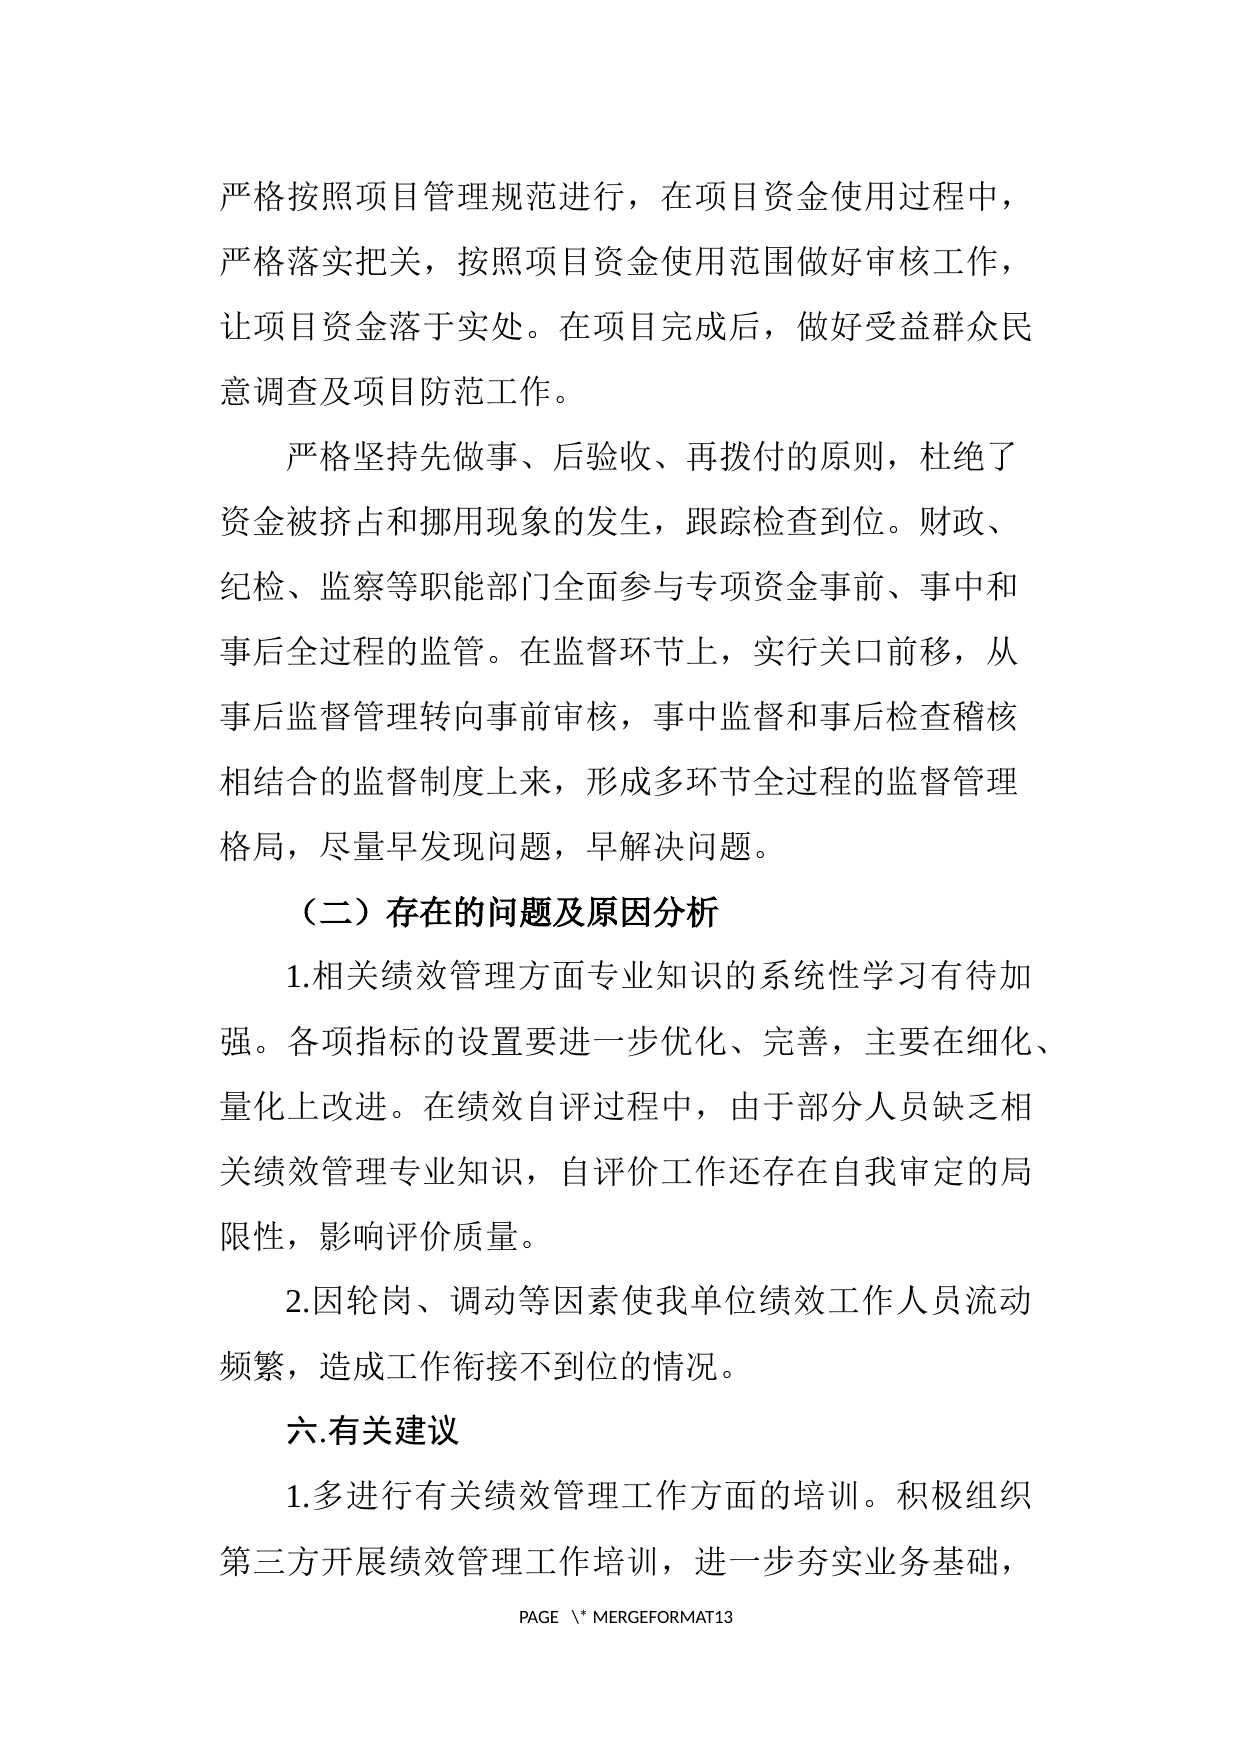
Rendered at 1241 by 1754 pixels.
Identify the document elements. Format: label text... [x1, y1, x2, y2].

text 六.有关建议 [218, 1397, 1033, 1462]
text 2.因轮岗、调动等因素使我单位绩效工作人员流动频繁，造成工作衔接不到位的情况。 [218, 1267, 1033, 1397]
title 严格坚持先做事、后验收、再拨付的原则，杜绝了资金被挤占和挪用现象的发生，跟踪检查到位。财政、纪检、监察等职能部门全面参与专项资金事前、事中和事后全过程的监管。在监督环节上，实行关口前移，从事后监督管理转向事前审核，事中监督和事后检查稽核相结合的监督制度上来，形成多环节全过程的监督管理格局，尽量早发现问题，早解决问题。 [218, 422, 1033, 877]
list 存在的问题及原因分析 [218, 877, 1033, 942]
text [218, 1462, 1033, 1592]
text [218, 162, 1033, 422]
text 1.相关绩效管理方面专业知识的系统性学习有待加强。各项指标的设置要进一步优化、完善，主要在细化、量化上改进。在绩效自评过程中，由于部分人员缺乏相关绩效管理专业知识，自评价工作还存在自我审定的局限性，影响评价质量。 [218, 942, 1033, 1267]
